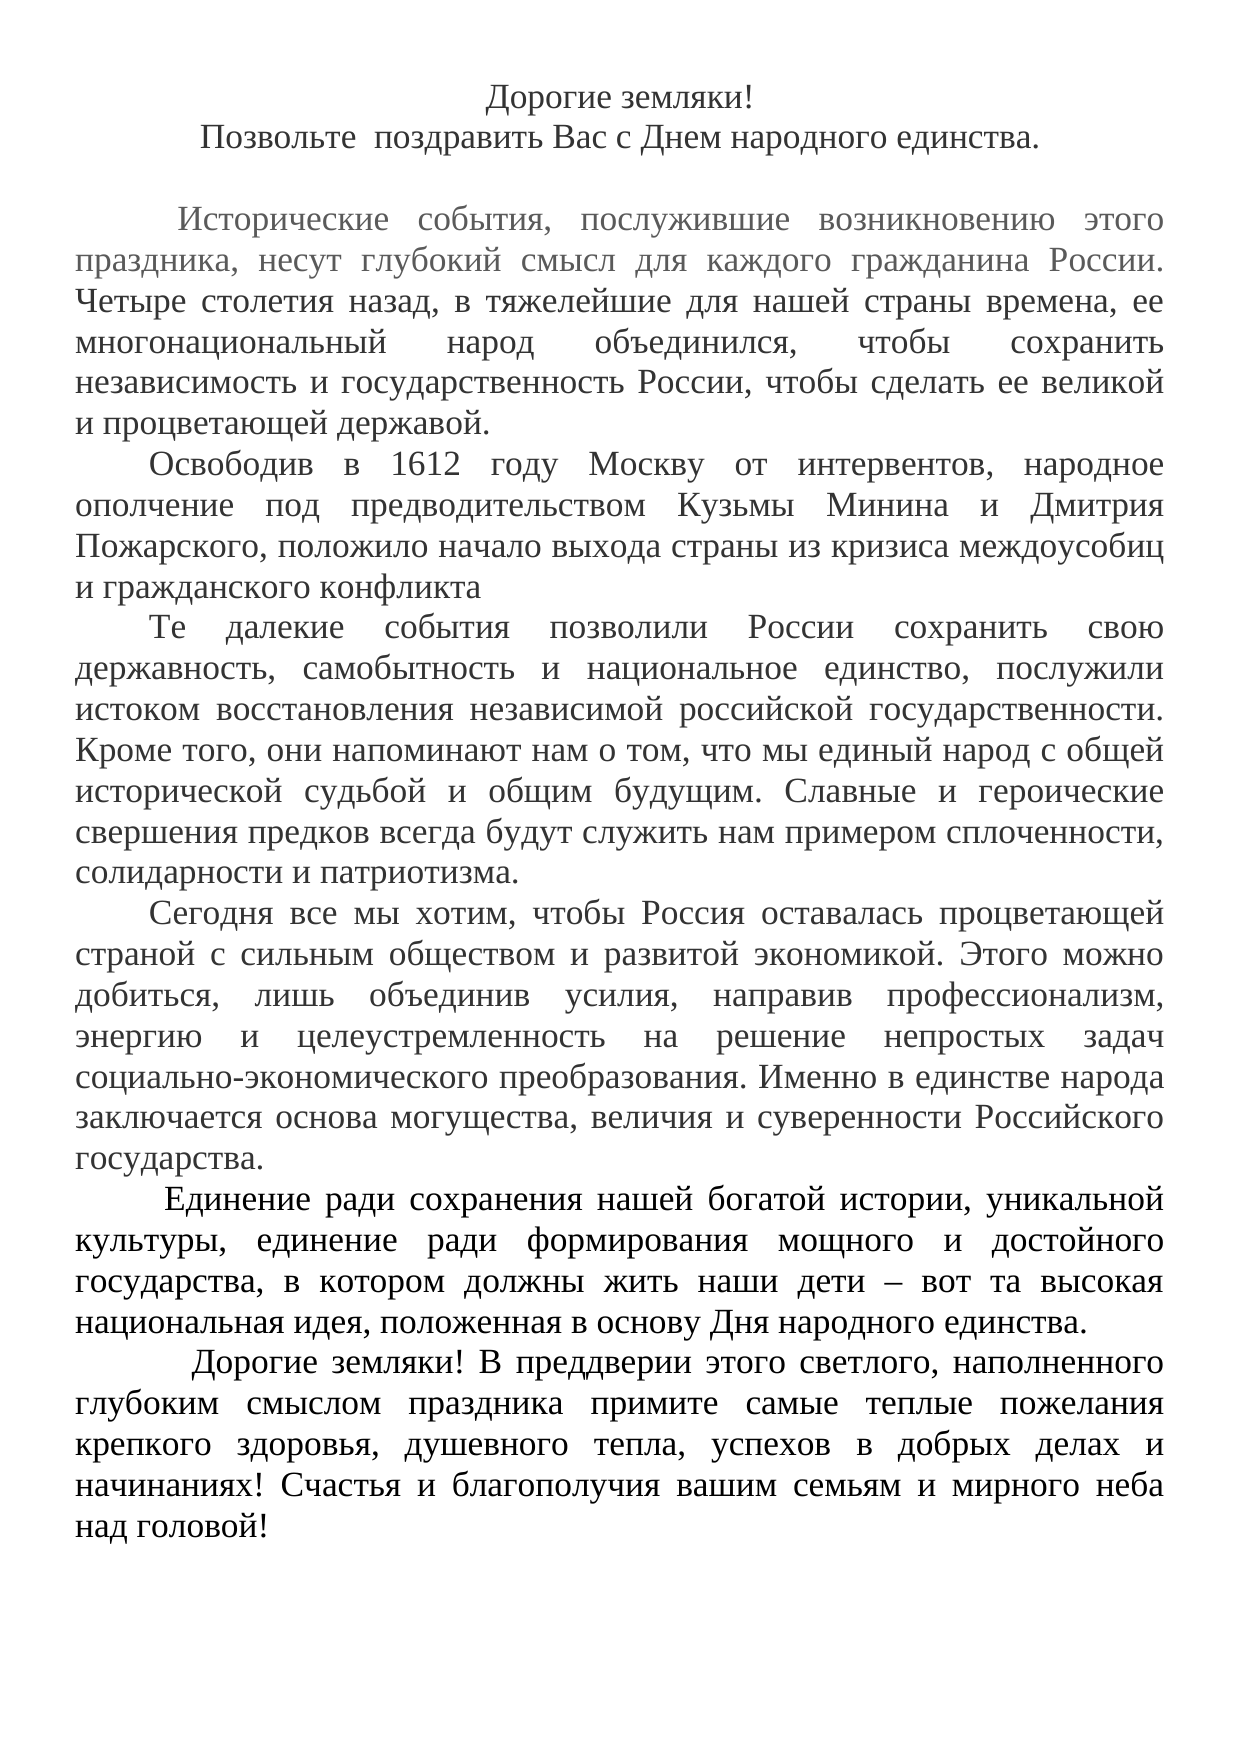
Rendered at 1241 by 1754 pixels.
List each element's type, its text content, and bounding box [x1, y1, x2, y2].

text Исторические события, послужившие возникновению этого праздника, несут глубокий смысл для каждого гражданина России. Четыре столетия назад, в тяжелейшие для нашей страны времена, ее многонациональный народ объединился, чтобы сохранить независимость и государственность России, чтобы сделать ее великой и процветающей державой. [75, 197, 1165, 442]
text Дорогие земляки! В преддверии этого светлого, наполненного глубоким смыслом праздника примите самые теплые пожелания крепкого здоровья, душевного тепла, успехов в добрых делах и начинаниях! Счастья и благополучия вашим семьям и мирного неба над головой! [75, 1341, 1165, 1545]
text Освободив в 1612 году Москву от интервентов, народное ополчение под предводительством Кузьмы Минина и Дмитрия Пожарского, положило начало выхода страны из кризиса междоусобиц и гражданского конфликта [75, 442, 1165, 606]
text Единение ради сохранения нашей богатой истории, уникальной культуры, единение ради формирования мощного и достойного государства, в котором должны жить наши дети – вот та высокая национальная идея, положенная в основу Дня народного единства. [75, 1177, 1165, 1341]
text Сегодня все мы хотим, чтобы Россия оставалась процветающей страной с сильным обществом и развитой экономикой. Этого можно добиться, лишь объединив усилия, направив профессионализм, энергию и целеустремленность на решение непростых задач социально-экономического преобразования. Именно в единстве народа заключается основа могущества, величия и суверенности Российского государства. [75, 892, 1165, 1177]
text Дорогие земляки! [75, 75, 1165, 116]
text Позвольте поздравить Вас с Днем народного единства. [75, 116, 1165, 157]
text Те далекие события позволили России сохранить свою державность, самобытность и национальное единство, послужили истоком восстановления независимой российской государственности. Кроме того, они напоминают нам о том, что мы единый народ с общей исторической судьбой и общим будущим. Славные и героические свершения предков всегда будут служить нам примером сплоченности, солидарности и патриотизма. [75, 606, 1165, 892]
